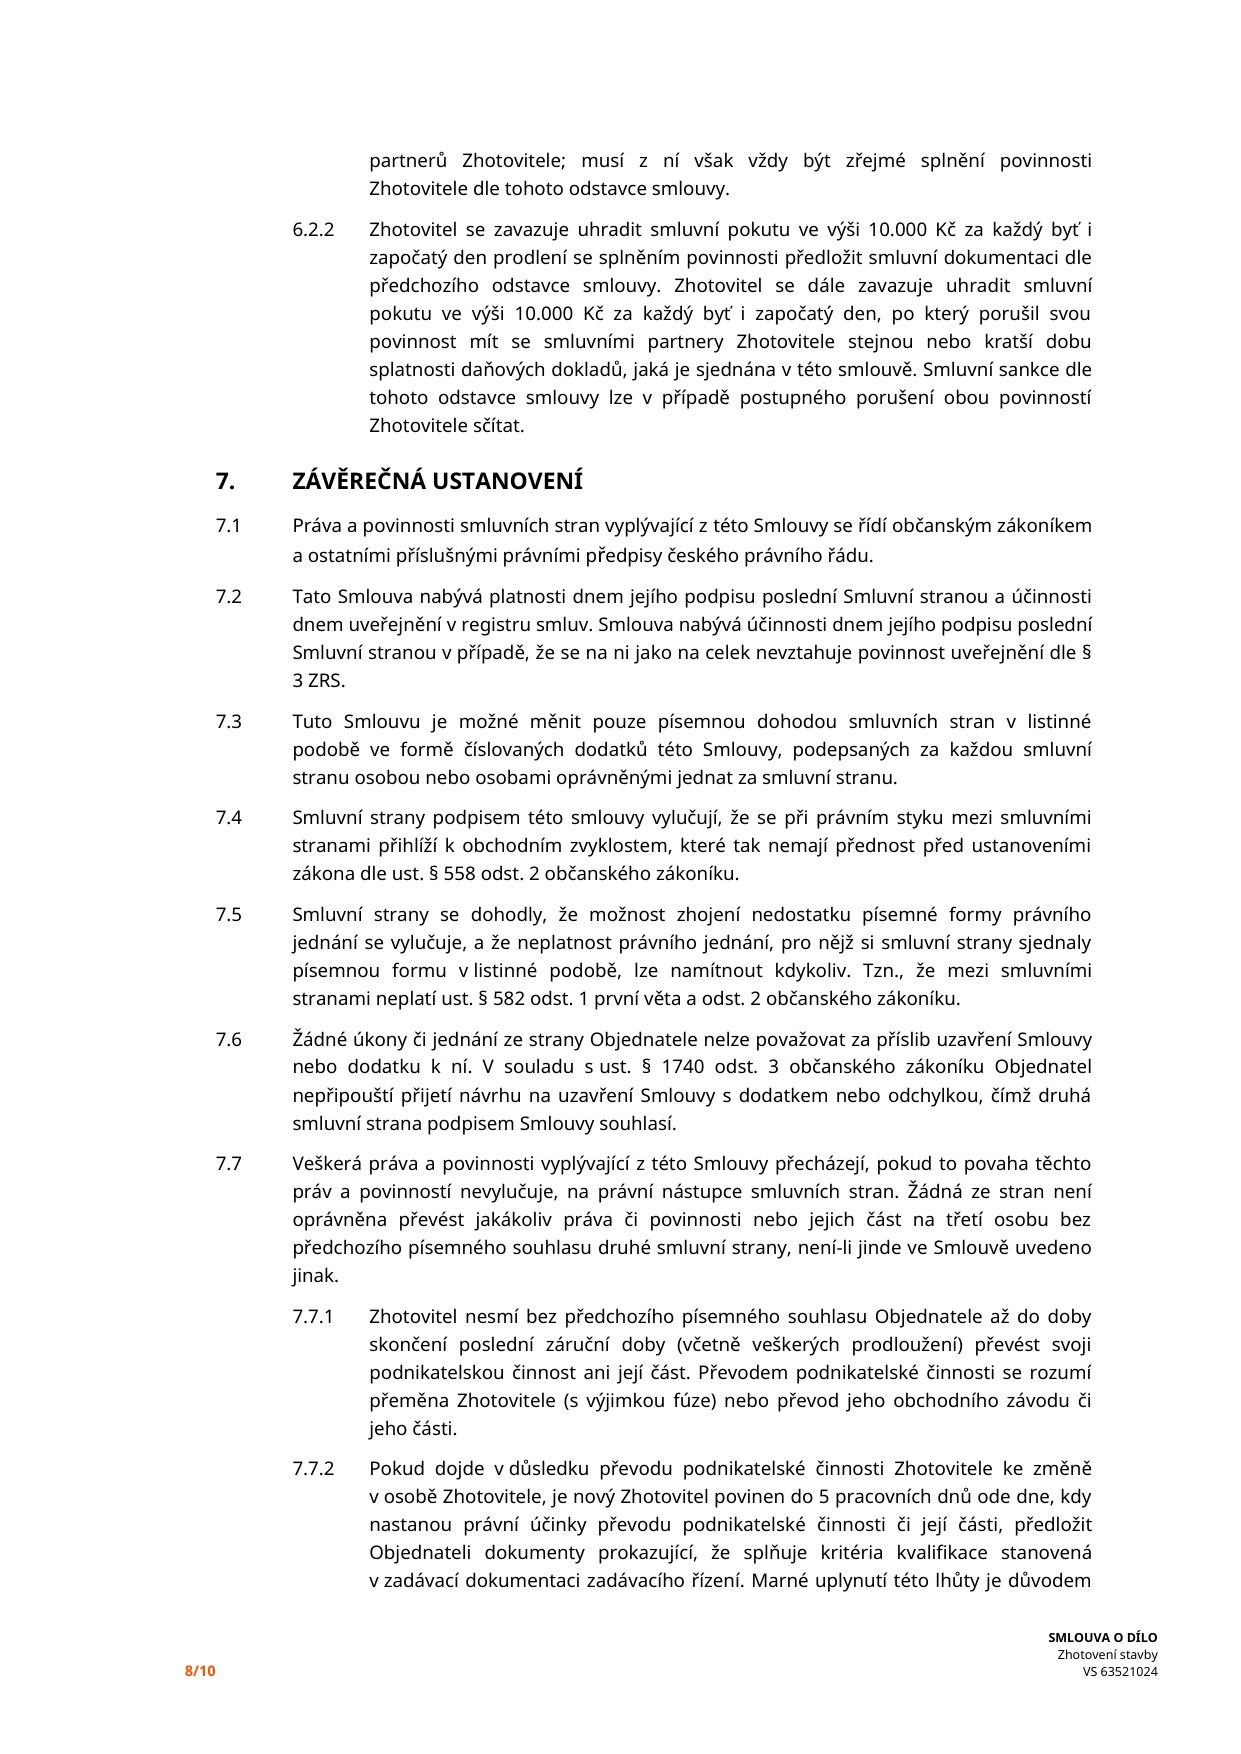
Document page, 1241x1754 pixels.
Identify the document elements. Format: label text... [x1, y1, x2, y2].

text ZÁVĚREČNÁ USTANOVENÍ [216, 465, 1093, 496]
text Tuto Smlouvu je možné měnit pouze písemnou dohodou smluvních stran v listinné podobě ve formě číslovaných dodatků této Smlouvy, podepsaných za každou smluvní stranu osobou nebo osobami oprávněnými jednat za smluvní stranu. [216, 708, 1093, 790]
text Tato Smlouva nabývá platnosti dnem jejího podpisu poslední Smluvní stranou a účinnosti dnem uveřejnění v registru smluv. Smlouva nabývá účinnosti dnem jejího podpisu poslední Smluvní stranou v případě, že se na ni jako na celek nevztahuje povinnost uveřejnění dle § 3 ZRS. [216, 583, 1093, 693]
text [292, 1456, 1093, 1593]
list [292, 147, 1093, 201]
list Zhotovitel se zavazuje uhradit smluvní pokutu ve výši 10.000 Kč za každý byť i započatý den prodlení se splněním povinnosti předložit smluvní dokumentaci dle předchozího odstavce smlouvy. Zhotovitel se dále zavazuje uhradit smluvní pokutu ve výši 10.000 Kč za každý byť i započatý den, po který porušil svou povinnost mít se smluvními partnery Zhotovitele stejnou nebo kratší dobu splatnosti daňových dokladů, jaká je sjednána v této smlouvě. Smluvní sankce dle tohoto odstavce smlouvy lze v případě postupného porušení obou povinností Zhotovitele sčítat. [292, 216, 1093, 438]
text Zhotovitel nesmí bez předchozího písemného souhlasu Objednatele až do doby skončení poslední záruční doby (včetně veškerých prodloužení) převést svoji podnikatelskou činnost ani její část. Převodem podnikatelské činnosti se rozumí přeměna Zhotovitele (s výjimkou fúze) nebo převod jeho obchodního závodu či jeho části. [292, 1303, 1093, 1441]
text Smluvní strany se dohodly, že možnost zhojení nedostatku písemné formy právního jednání se vylučuje, a že neplatnost právního jednání, pro nějž si smluvní strany sjednaly písemnou formu v listinné podobě, lze namítnout kdykoliv. Tzn., že mezi smluvními stranami neplatí ust. § 582 odst. 1 první věta a odst. 2 občanského zákoníku. [216, 901, 1093, 1011]
text Smluvní strany podpisem této smlouvy vylučují, že se při právním styku mezi smluvními stranami přihlíží k obchodním zvyklostem, které tak nemají přednost před ustanoveními zákona dle ust. § 558 odst. 2 občanského zákoníku. [216, 805, 1093, 886]
text Žádné úkony či jednání ze strany Objednatele nelze považovat za příslib uzavření Smlouvy nebo dodatku k ní. V souladu s ust. § 1740 odst. 3 občanského zákoníku Objednatel nepřipouští přijetí návrhu na uzavření Smlouvy s dodatkem nebo odchylkou, čímž druhá smluvní strana podpisem Smlouvy souhlasí. [216, 1026, 1093, 1135]
text Práva a povinnosti smluvních stran vyplývající z této Smlouvy se řídí občanským zákoníkem a ostatními příslušnými právními předpisy českého právního řádu. [216, 512, 1093, 568]
text Veškerá práva a povinnosti vyplývající z této Smlouvy přecházejí, pokud to povaha těchto práv a povinností nevylučuje, na právní nástupce smluvních stran. Žádná ze stran není oprávněna převést jakákoliv práva či povinnosti nebo jejich část na třetí osobu bez předchozího písemného souhlasu druhé smluvní strany, není-li jinde ve Smlouvě uvedeno jinak. [216, 1150, 1093, 1288]
